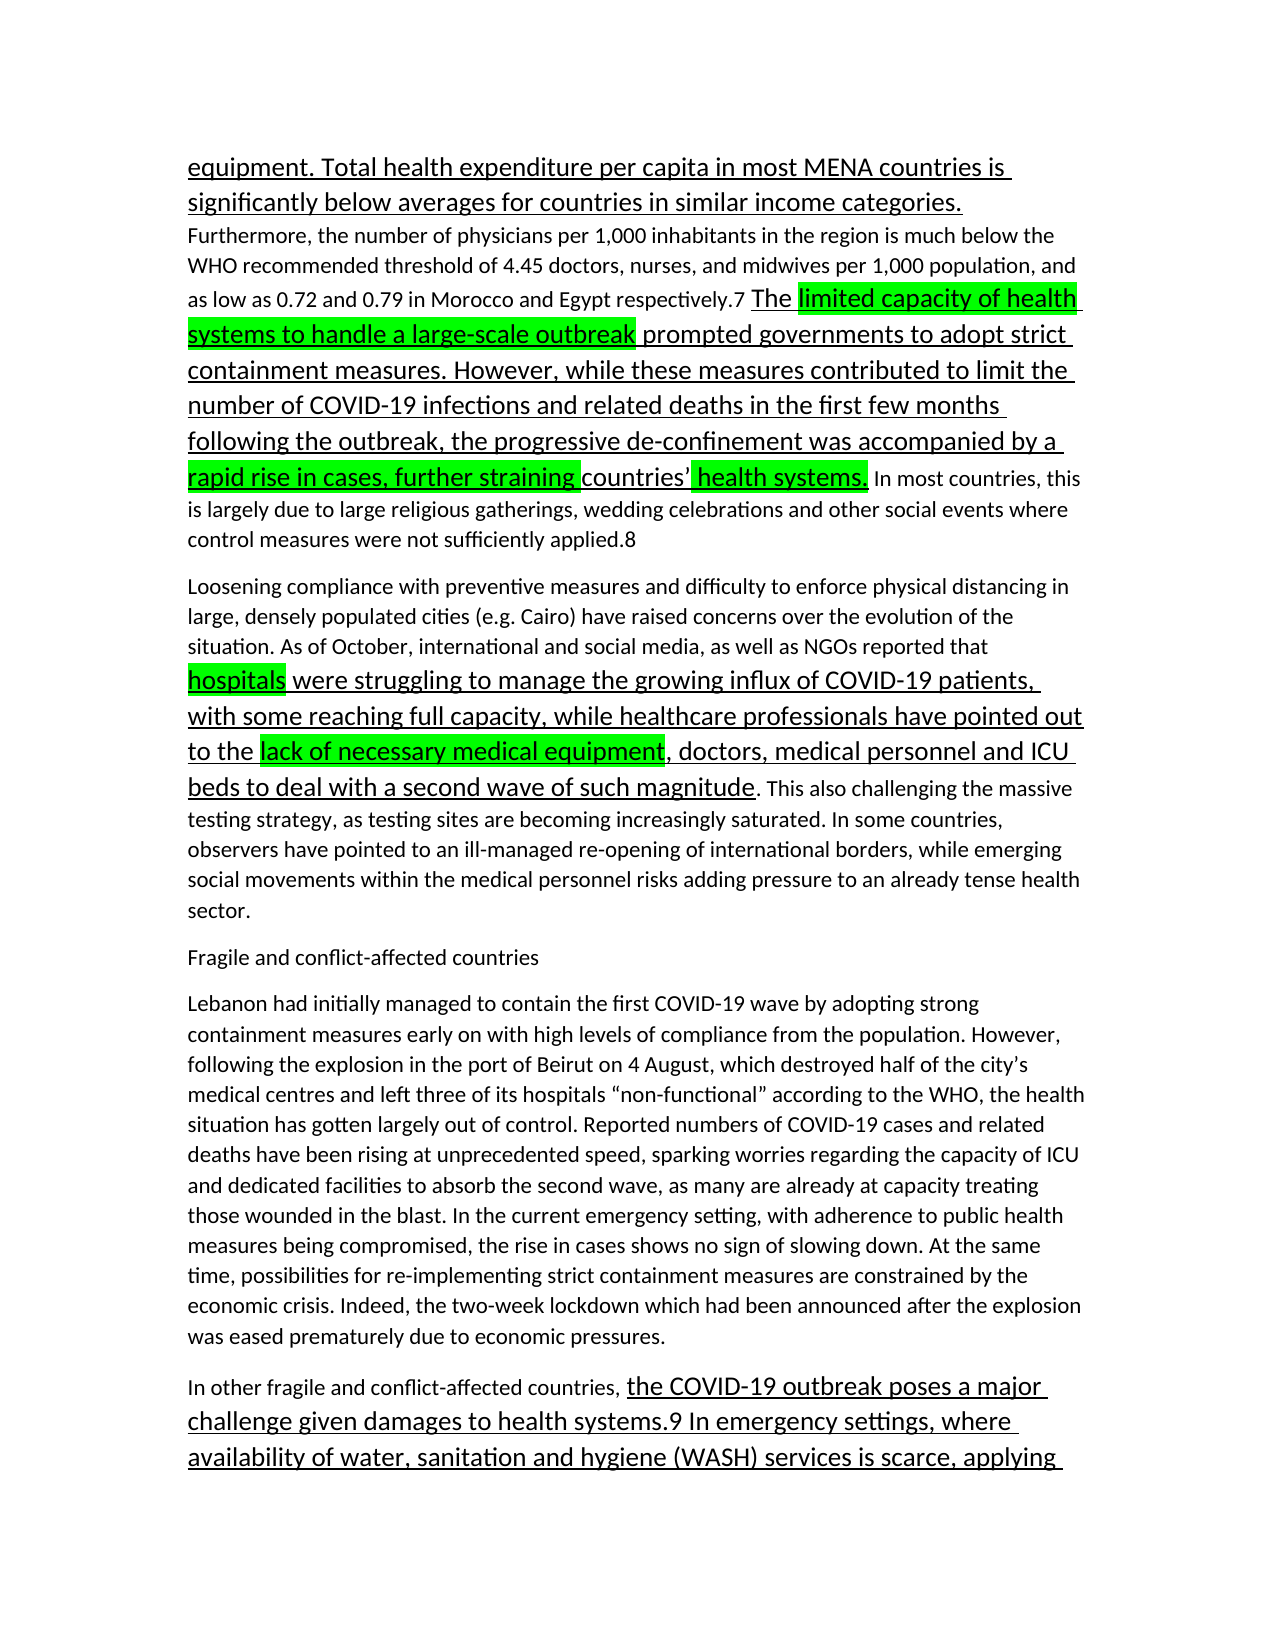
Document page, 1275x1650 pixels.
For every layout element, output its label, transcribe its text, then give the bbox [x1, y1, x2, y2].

text Lebanon had initially managed to contain the first COVID-19 wave by adopting strong containment measures early on with high levels of compliance from the population. However, following the explosion in the port of Beirut on 4 August, which destroyed half of the city’s medical centres and left three of its hospitals “non-functional” according to the WHO, the health situation has gotten largely out of control. Reported numbers of COVID-19 cases and related deaths have been rising at unprecedented speed, sparking worries regarding the capacity of ICU and dedicated facilities to absorb the second wave, as many are already at capacity treating those wounded in the blast. In the current emergency setting, with adherence to public health measures being compromised, the rise in cases shows no sign of slowing down. At the same time, possibilities for re-implementing strict containment measures are constrained by the economic crisis. Indeed, the two-week lockdown which had been announced after the explosion was eased prematurely due to economic pressures. [187, 989, 1087, 1350]
text Loosening compliance with preventive measures and difficulty to enforce physical distancing in large, densely populated cities (e.g. Cairo) have raised concerns over the evolution of the situation. As of October, international and social media, as well as NGOs reported that hospitals were struggling to manage the growing influx of COVID-19 patients, with some reaching full capacity, while healthcare professionals have pointed out to the lack of necessary medical equipment, doctors, medical personnel and ICU beds to deal with a second wave of such magnitude. This also challenging the massive testing strategy, as testing sites are becoming increasingly saturated. In some countries, observers have pointed to an ill-managed re-opening of international borders, while emerging social movements within the medical personnel risks adding pressure to an already tense health sector. [187, 572, 1087, 924]
text Fragile and conflict-affected countries [187, 943, 1087, 971]
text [187, 1369, 1087, 1473]
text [187, 150, 1087, 553]
